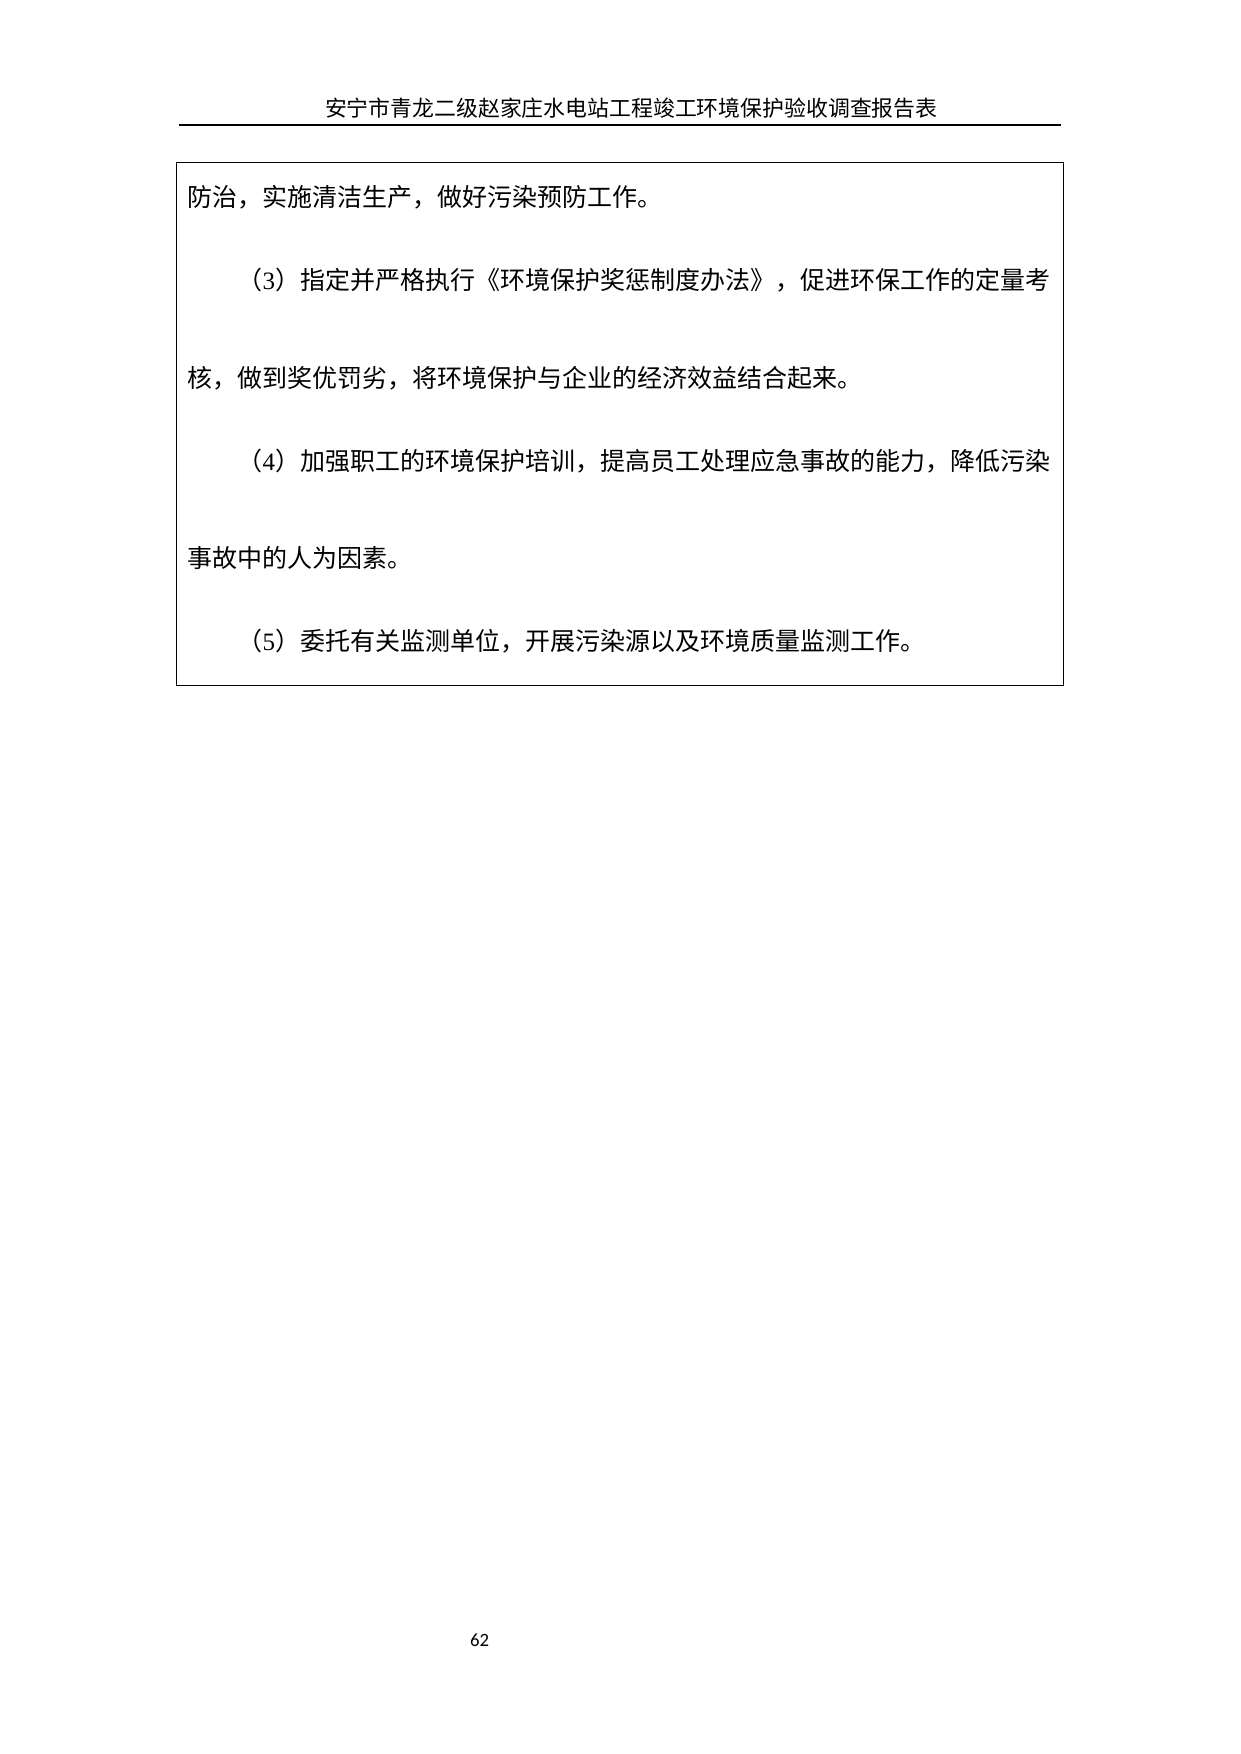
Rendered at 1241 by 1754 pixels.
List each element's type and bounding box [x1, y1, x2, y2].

table_cell [177, 163, 1063, 685]
